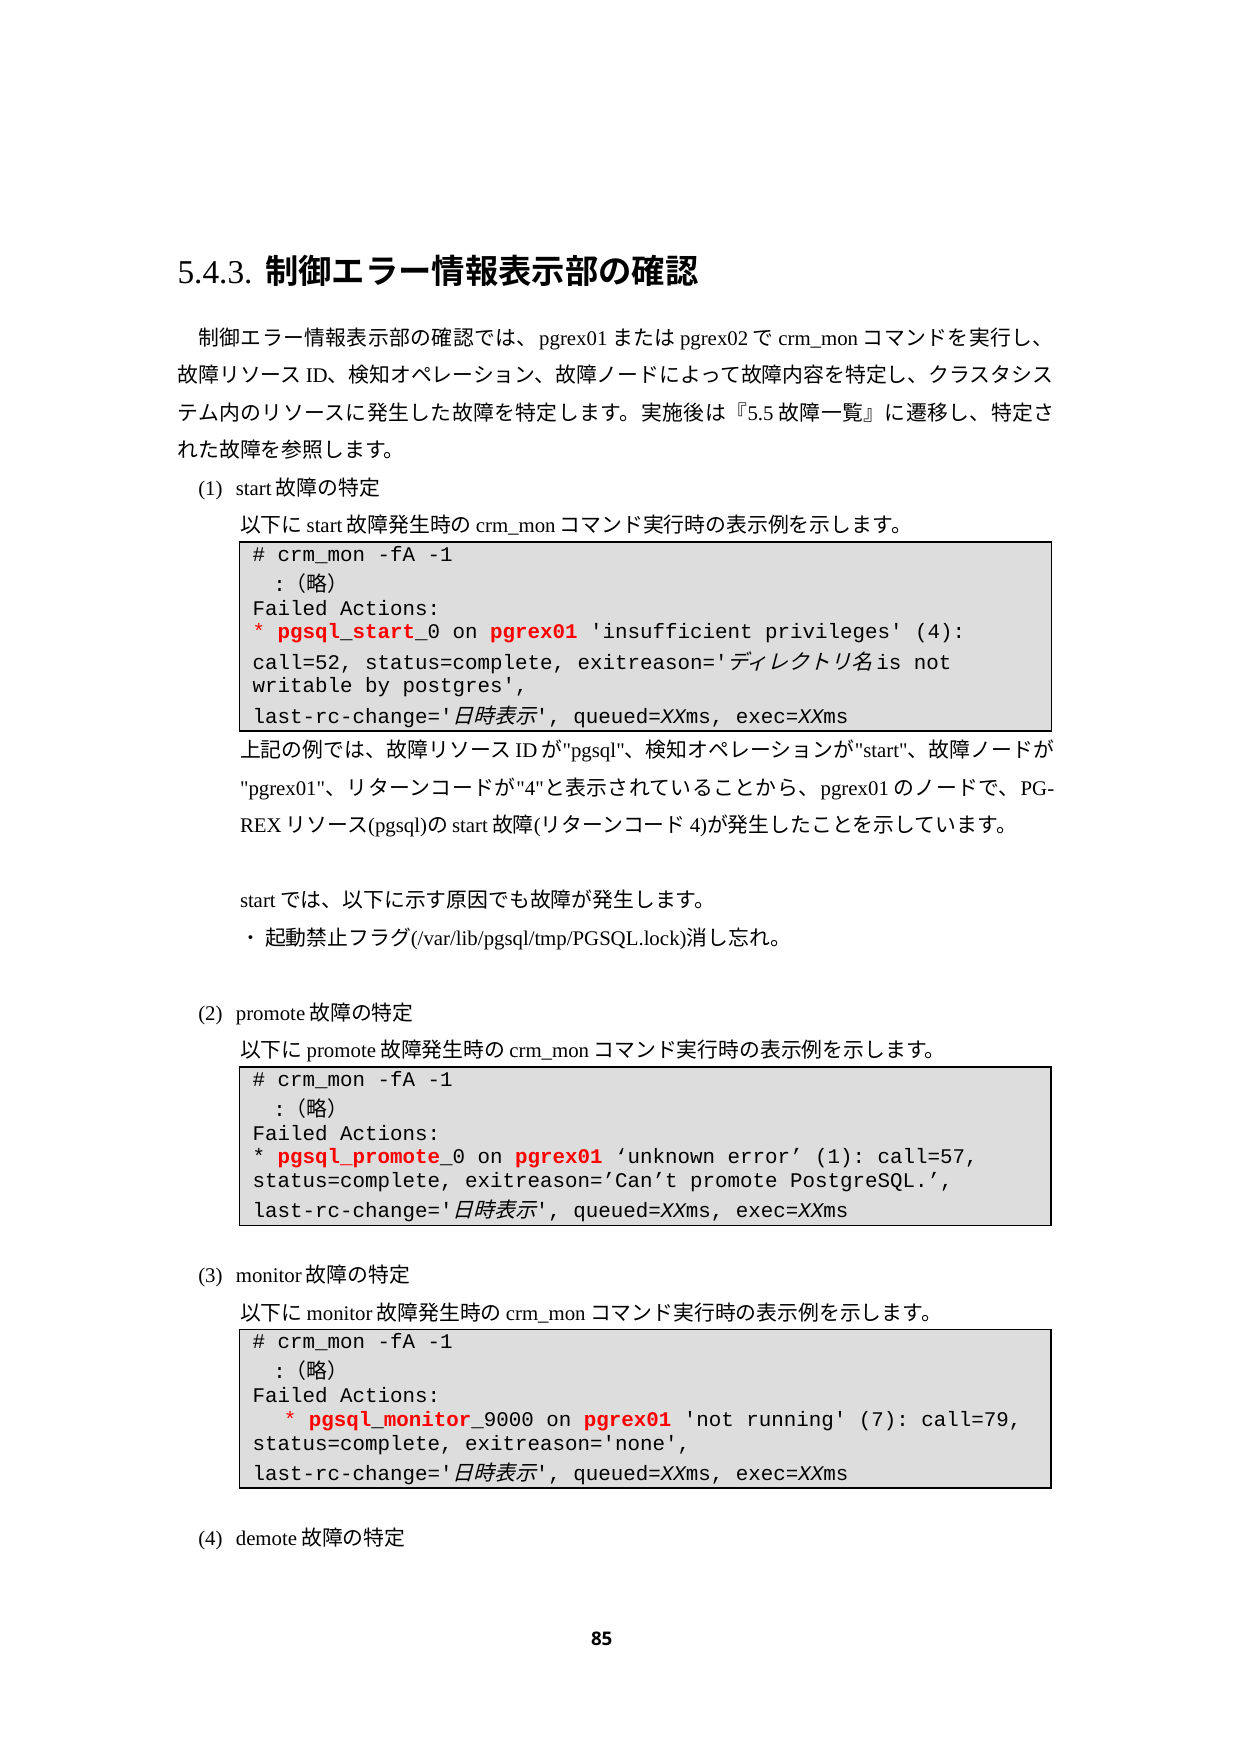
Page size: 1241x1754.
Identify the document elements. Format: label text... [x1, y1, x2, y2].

text 以下にstart故障発生時のcrm_monコマンド実行時の表示例を示します。 [240, 505, 1054, 542]
list monitor故障の特定 [198, 1255, 1054, 1292]
list demote故障の特定 [198, 1517, 1054, 1555]
subtitle 制御エラー情報表示部の確認 [177, 232, 1063, 307]
text 以下にpromote故障発生時のcrm_monコマンド実行時の表示例を示します。 [240, 1030, 1054, 1067]
text 以下にmonitor故障発生時のcrm_monコマンド実行時の表示例を示します。 [240, 1292, 1054, 1330]
text 上記の例では、故障リソースIDが"pgsql"、検知オペレーションが"start"、故障ノードが"pgrex01"、リターンコードが"4"と表示されていることから、pgrex01のノードで、PG-REXリソース(pgsql)のstart故障(リターンコード4)が発生したことを示しています。 [240, 730, 1054, 842]
text startでは、以下に示す原因でも故障が発生します。 [240, 880, 1054, 917]
list promote故障の特定 [198, 992, 1054, 1030]
text 制御エラー情報表示部の確認では、pgrex01またはpgrex02でcrm_monコマンドを実行し、故障リソースID、検知オペレーション、故障ノードによって故障内容を特定し、クラスタシステム内のリソースに発生した故障を特定します。実施後は『5.5 故障一覧』に遷移し、特定された故障を参照します。 [177, 317, 1054, 467]
list 起動禁止フラグ(/var/lib/pgsql/tmp/PGSQL.lock)消し忘れ。 [240, 917, 1054, 955]
list start故障の特定 [198, 467, 1054, 505]
